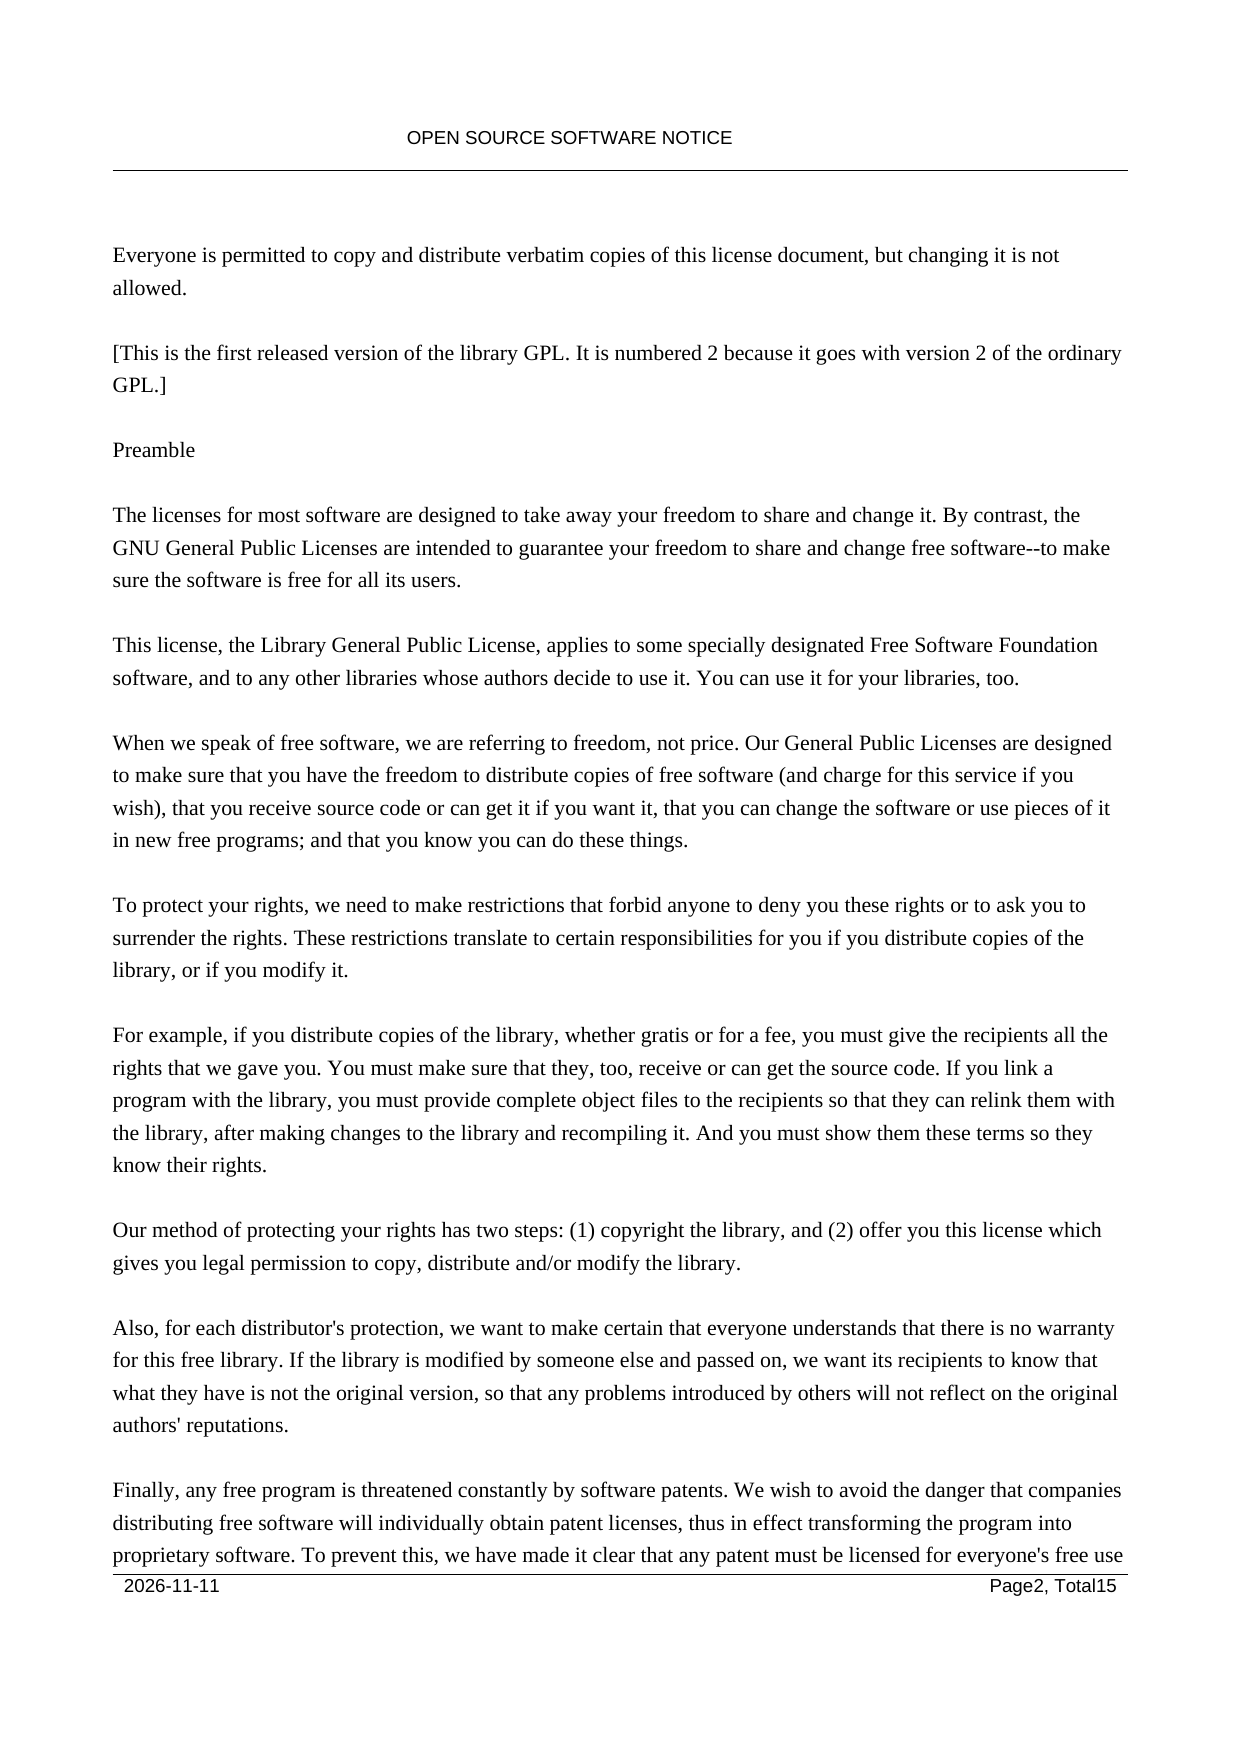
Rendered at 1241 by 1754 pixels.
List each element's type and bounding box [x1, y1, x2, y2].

text [112, 206, 1128, 1571]
